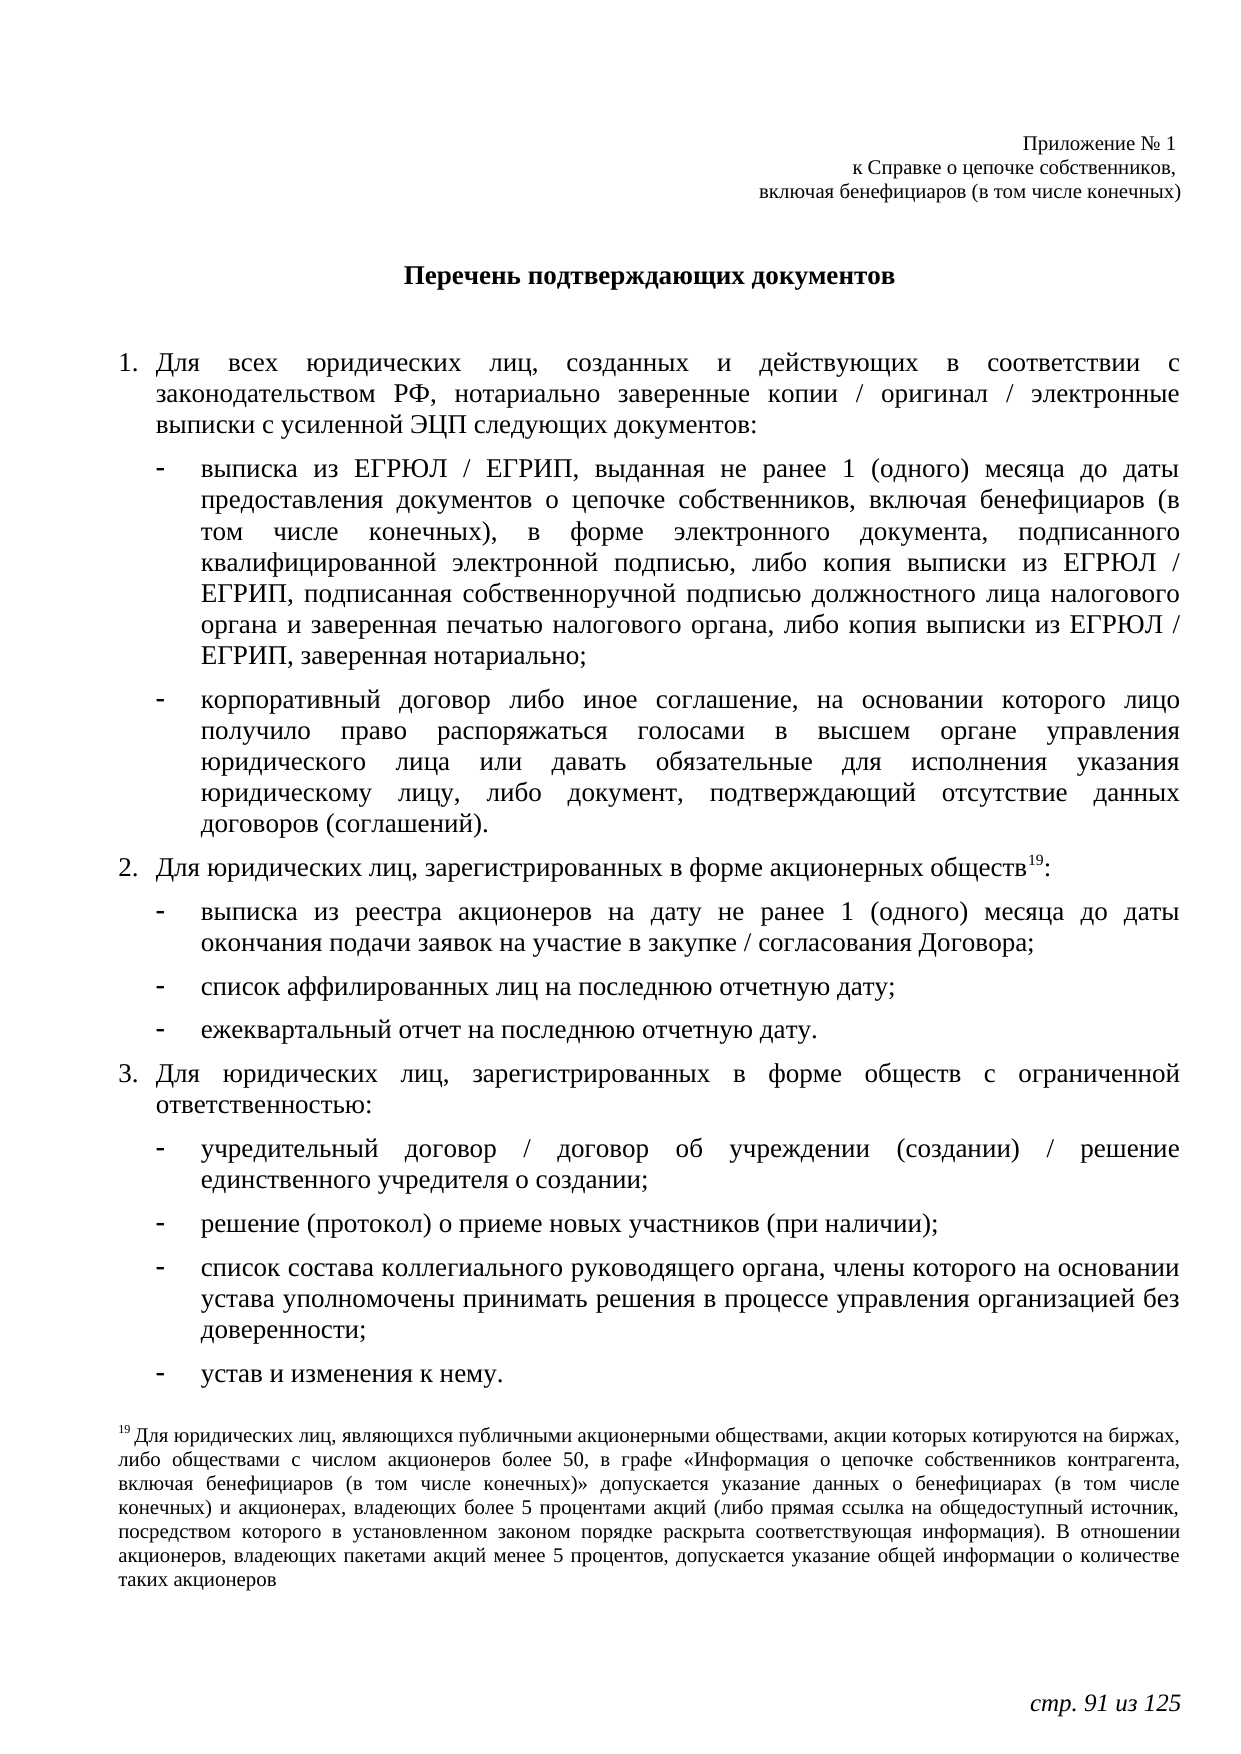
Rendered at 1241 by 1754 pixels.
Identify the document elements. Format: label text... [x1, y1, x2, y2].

list Для всех юридических лиц, созданных и действующих в соответствии с законодательством РФ, нотариально заверенные копии / оригинал / электронные выписки с усиленной ЭЦП следующих документов: [118, 346, 1181, 440]
list ежеквартальный отчет на последнюю отчетную дату. [156, 1013, 1181, 1045]
list устав и изменения к нему. [156, 1357, 1181, 1388]
list Для юридических лиц, зарегистрированных в форме акционерных обществ: [118, 851, 1181, 882]
list учредительный договор / договор об учреждении (создании) / решение единственного учредителя о создании; [156, 1132, 1181, 1194]
list выписка из ЕГРЮЛ / ЕГРИП, выданная не ранее 1 (одного) месяца до даты предоставления документов о цепочке собственников, включая бенефициаров (в том числе конечных), в форме электронного документа, подписанного квалифицированной электронной подписью, либо копия выписки из ЕГРЮЛ / ЕГРИП, подписанная собственноручной подписью должностного лица налогового органа и заверенная печатью налогового органа, либо копия выписки из ЕГРЮЛ / ЕГРИП, заверенная нотариально; [156, 452, 1181, 670]
list выписка из реестра акционеров на дату не ранее 1 (одного) месяца до даты окончания подачи заявок на участие в закупке / согласования Договора; [156, 895, 1181, 957]
list решение (протокол) о приеме новых участников (при наличии); [156, 1207, 1181, 1238]
list корпоративный договор либо иное соглашение, на основании которого лицо получило право распоряжаться голосами в высшем органе управления юридического лица или давать обязательные для исполнения указания юридическому лицу, либо документ, подтверждающий отсутствие данных договоров (соглашений). [156, 683, 1181, 839]
text Приложение № 1 к Справке о цепочке собственников, включая бенефициаров (в том числе конечных) [118, 131, 1181, 203]
list Для юридических лиц, зарегистрированных в форме обществ с ограниченной ответственностью: [118, 1057, 1181, 1119]
list список аффилированных лиц на последнюю отчетную дату; [156, 970, 1181, 1001]
text Перечень подтверждающих документов [118, 259, 1181, 290]
